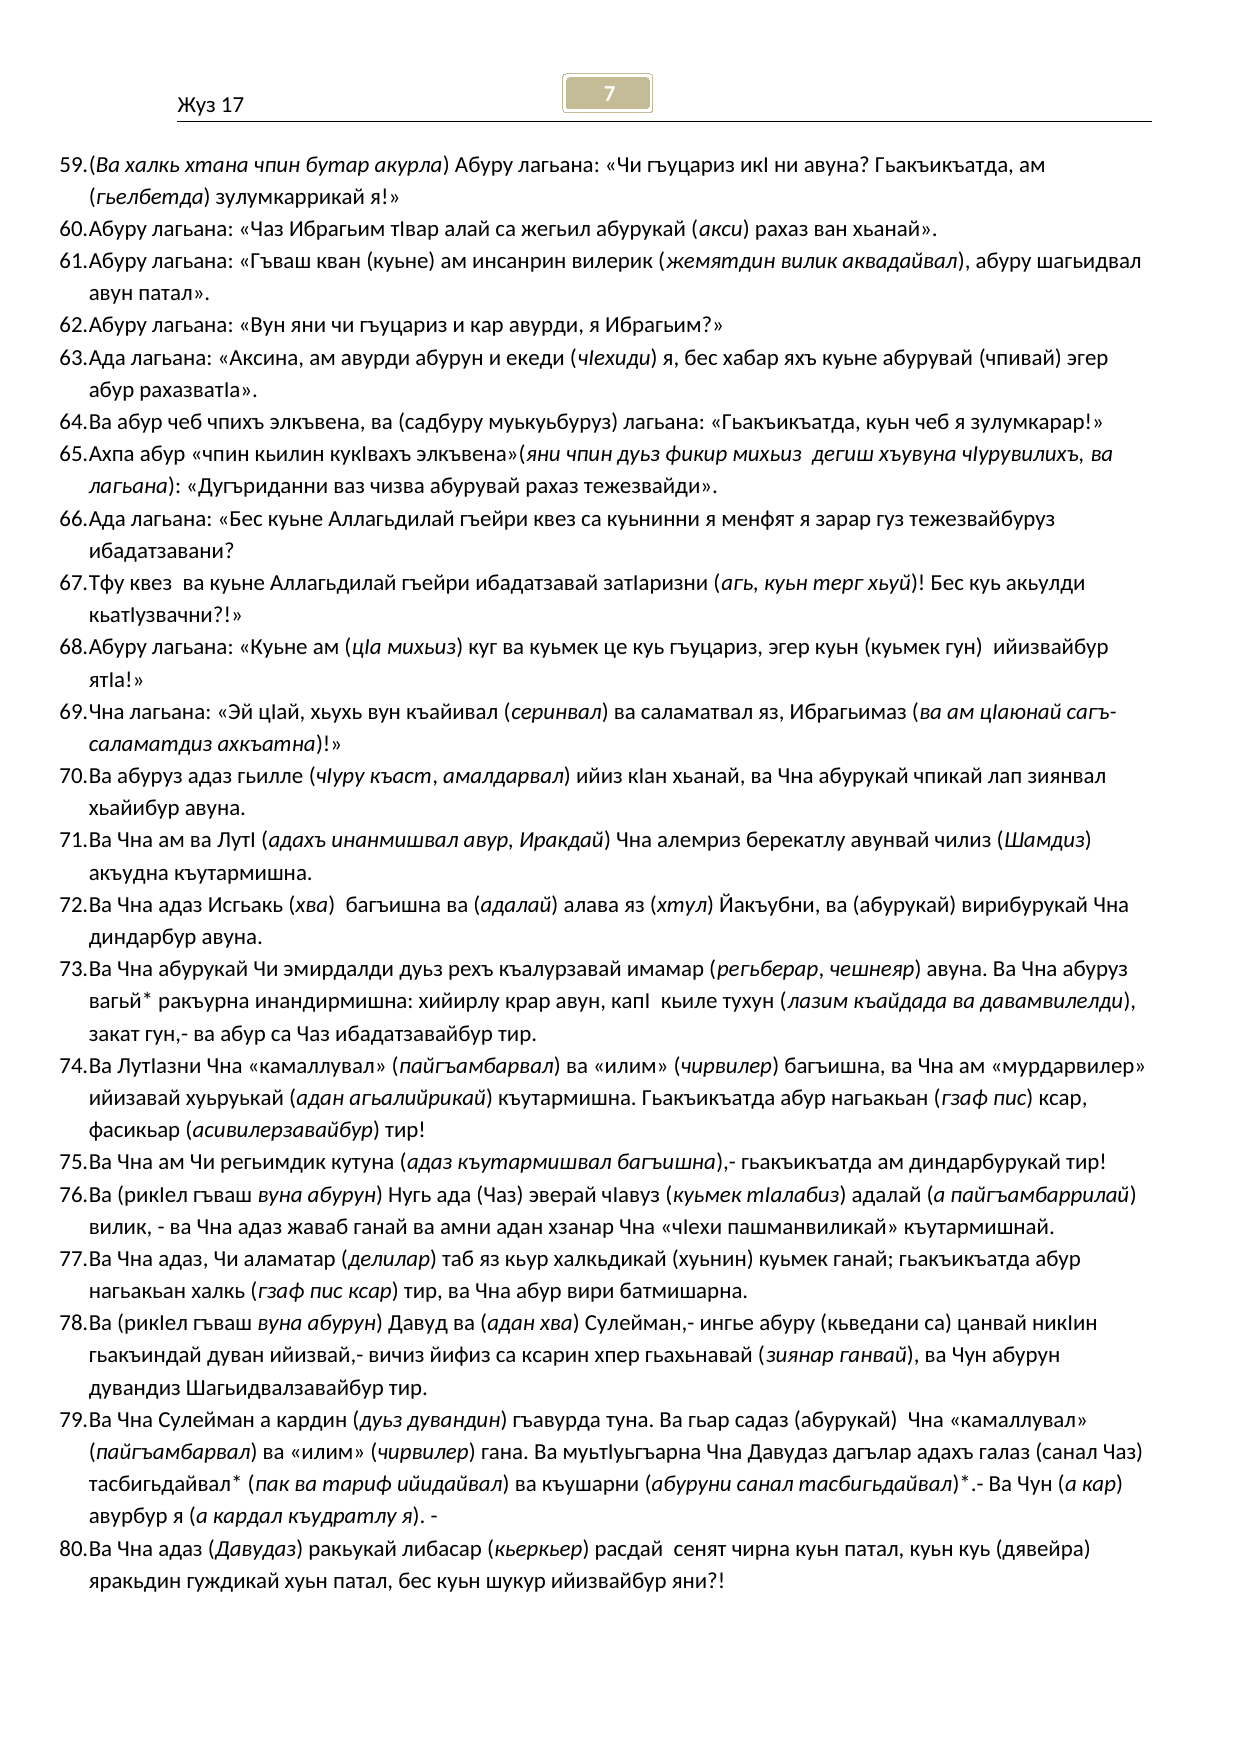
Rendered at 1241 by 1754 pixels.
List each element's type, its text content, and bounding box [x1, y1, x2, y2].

list Ва Чна ам Чи регьимдик кутуна (адаз къутармишвал багъишна),- гьакъикъатда ам диндарбурукай тир! [59, 1147, 1152, 1176]
list Абуру лагьана: «Гъваш кван (куьне) ам инсанрин вилерик (жемятдин вилик аквадайвал), абуру шагьидвал авун патал». [59, 246, 1152, 306]
list Ахпа абур «чпин кьилин кукIвахъ элкъвена»(яни чпин дуьз фикир михьиз дегиш хъувуна чIурувилихъ, ва лагьана): «Дугъриданни ваз чизва абурувай рахаз тежезвайди». [59, 439, 1152, 499]
list Ва (рикIел гъваш вуна абурун) Давуд ва (адан хва) Сулейман,- ингье абуру (кьведани са) цанвай никIин гьакъиндай дуван ийизвай,- вичиз йифиз са ксарин хпер гьахьнавай (зиянар ганвай), ва Чун абурун дувандиз Шагьидвалзавайбур тир. [59, 1308, 1152, 1401]
list Тфу квез ва куьне Аллагьдилай гъейри ибадатзавай затIаризни (агь, куьн терг хьуй)! Бес куь акьулди кьатIузвачни?!» [59, 568, 1152, 628]
list Абуру лагьана: «Куьне ам (цIа михьиз) куг ва куьмек це куь гъуцариз, эгер куьн (куьмек гун) ийизвайбур ятIа!» [59, 632, 1152, 693]
list Ва Чна Сулейман а кардин (дуьз дувандин) гъавурда туна. Ва гьар садаз (абурукай) Чна «камаллувал» (пайгъамбарвал) ва «илим» (чирвилер) гана. Ва муьтIуьгъарна Чна Давудаз дагълар адахъ галаз (санал Чаз) тасбигьдайвал* (пак ва тариф ийидайвал) ва къушарни (абуруни санал тасбигьдайвал)*.- Ва Чун (а кар) авурбур я (а кардал къудратлу я). - [59, 1405, 1152, 1529]
list Ва Чна адаз, Чи аламатар (делилар) таб яз кьур халкьдикай (хуьнин) куьмек ганай; гьакъикъатда абур нагьакьан халкь (гзаф пис ксар) тир, ва Чна абур вири батмишарна. [59, 1244, 1152, 1304]
list Ва Чна адаз (Давудаз) ракьукай либасар (кьеркьер) расдай сенят чирна куьн патал, куьн куь (дявейра) яракьдин гуждикай хуьн патал, бес куьн шукур ийизвайбур яни?! [59, 1534, 1152, 1594]
list Ва абуруз адаз гьилле (чIуру къаст, амалдарвал) ийиз кIан хьанай, ва Чна абурукай чпикай лап зиянвал хьайибур авуна. [59, 761, 1152, 821]
list Ва абур чеб чпихъ элкъвена, ва (садбуру муькуьбуруз) лагьана: «Гьакъикъатда, куьн чеб я зулумкарар!» [59, 407, 1152, 435]
list Ва Чна адаз Исгьакь (хва) багъишна ва (адалай) алава яз (хтул) Йакъубни, ва (абурукай) вирибурукай Чна диндарбур авуна. [59, 890, 1152, 950]
list Ада лагьана: «Аксина, ам авурди абурун и екеди (чIехиди) я, бес хабар яхъ куьне абурувай (чпивай) эгер абур рахазватIа». [59, 343, 1152, 403]
list Ва ЛутIазни Чна «камаллувал» (пайгъамбарвал) ва «илим» (чирвилер) багъишна, ва Чна ам «мурдарвилер» ийизавай хуьруькай (адан агьалийрикай) къутармишна. Гьакъикъатда абур нагьакьан (гзаф пис) ксар, фасикьар (асивилерзавайбур) тир! [59, 1051, 1152, 1143]
list Ва (рикIел гъваш вуна абурун) Нугь ада (Чаз) эверай чIавуз (куьмек тIалабиз) адалай (а пайгъамбаррилай) вилик, - ва Чна адаз жаваб ганай ва амни адан хзанар Чна «чIехи пашманвиликай» къутармишнай. [59, 1180, 1152, 1240]
list Абуру лагьана: «Чаз Ибрагьим тIвар алай са жегьил абурукай (акси) рахаз ван хьанай». [59, 214, 1152, 242]
list (Ва халкь хтана чпин бутар акурла) Абуру лагьана: «Чи гъуцариз икI ни авуна? Гьакъикъатда, ам (гьелбетда) зулумкаррикай я!» [59, 150, 1152, 210]
list Чна лагьана: «Эй цIай, хьухь вун къайивал (серинвал) ва саламатвал яз, Ибрагьимаз (ва ам цIаюнай сагъ- саламатдиз ахкъатна)!» [59, 697, 1152, 757]
list Ада лагьана: «Бес куьне Аллагьдилай гъейри квез са куьнинни я менфят я зарар гуз тежезвайбуруз ибадатзавани? [59, 504, 1152, 564]
list Абуру лагьана: «Вун яни чи гъуцариз и кар авурди, я Ибрагьим?» [59, 311, 1152, 339]
list Ва Чна ам ва ЛутI (адахъ инанмишвал авур, Иракдай) Чна алемриз берекатлу авунвай чилиз (Шамдиз) акъудна къутармишна. [59, 826, 1152, 886]
list Ва Чна абурукай Чи эмирдалди дуьз рехъ къалурзавай имамар (регьберар, чешнеяр) авуна. Ва Чна абуруз вагьй* ракъурна инандирмишна: хийирлу крар авун, капI кьиле тухун (лазим къайдада ва давамвилелди), закат гун,- ва абур са Чаз ибадатзавайбур тир. [59, 954, 1152, 1047]
